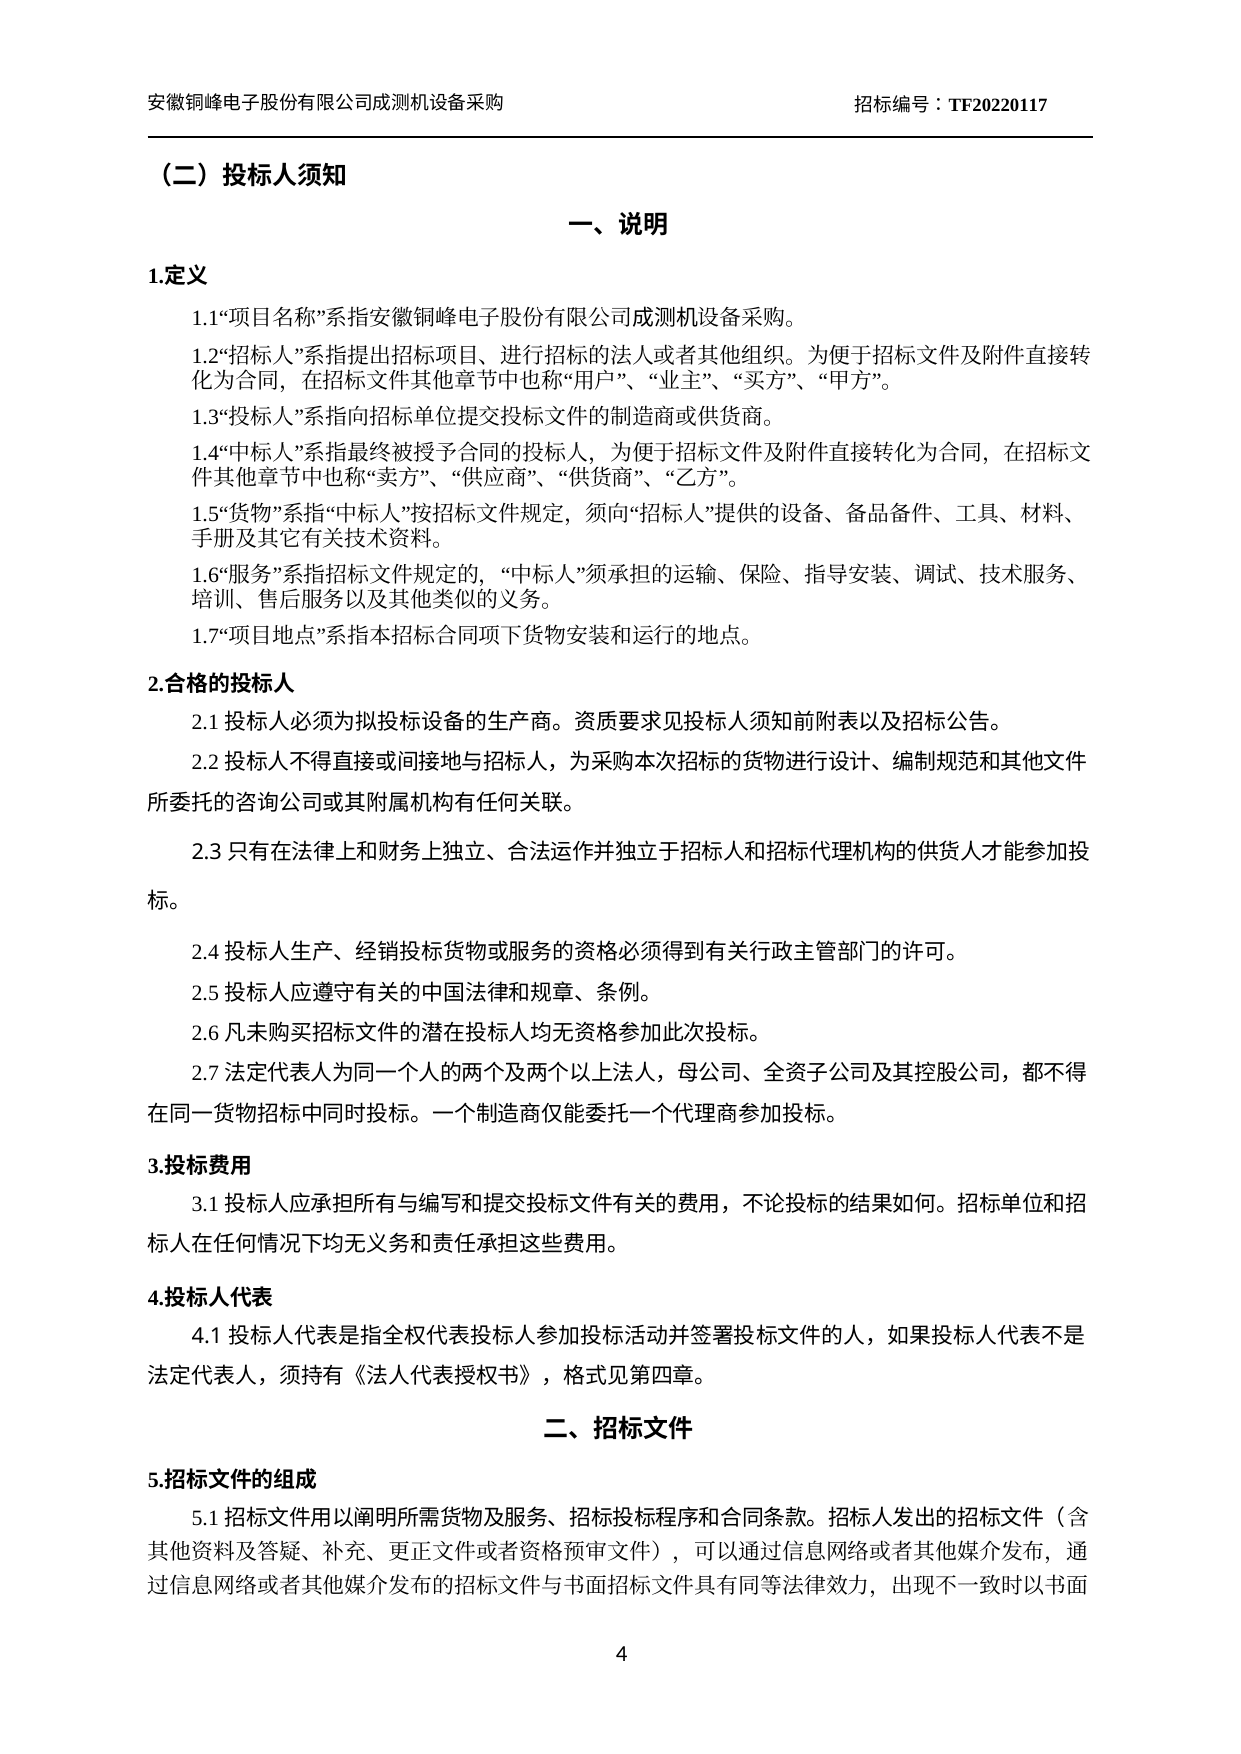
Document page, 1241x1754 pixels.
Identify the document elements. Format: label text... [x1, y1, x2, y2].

text 1.6“服务”系指招标文件规定的，“中标人”须承担的运输、保险、指导安装、调试、技术服务、 培训、售后服务以及其他类似的义务。 [191, 562, 1105, 612]
text 1.2“招标人”系指提出招标项目、进行招标的法人或者其他组织。为便于招标文件及附件直接转 化为合同，在招标文件其他章节中也称“用户”、“业主”、“买方”、“甲方”。 [191, 343, 1105, 393]
text 2.1 投标人必须为拟投标设备的生产商。资质要求见投标人须知前附表以及招标公告。 [191, 704, 1105, 736]
text 5.1 招标文件用以阐明所需货物及服务、招标投标程序和合同条款。招标人发出的招标文件（含 其他资料及答疑、补充、更正文件或者资格预审文件），可以通过信息网络或者其他媒介发布，通 过信息网络或者其他媒介发布的招标文件与书面招标文件具有同等法律效力，出现不一致时以书面 [148, 1499, 1089, 1598]
text 4.1 投标人代表是指全权代表投标人参加投标活动并签署投标文件的人，如果投标人代表不是法定代表人，须持有《法人代表授权书》，格式见第四章。 [148, 1318, 1089, 1390]
text 1.4“中标人”系指最终被授予合同的投标人，为便于招标文件及附件直接转化为合同，在招标文 件其他章节中也称“卖方”、“供应商”、“供货商”、“乙方”。 [191, 439, 1105, 490]
text 3.1 投标人应承担所有与编写和提交投标文件有关的费用，不论投标的结果如何。招标单位和招 标人在任何情况下均无义务和责任承担这些费用。 [148, 1186, 1089, 1258]
subtitle 3.投标费用 [148, 1148, 1105, 1179]
text 2.6 凡未购买招标文件的潜在投标人均无资格参加此次投标。 [191, 1015, 1105, 1047]
text 1.5“货物”系指“中标人”按招标文件规定，须向“招标人”提供的设备、备品备件、工具、材料、 手册及其它有关技术资料。 [191, 501, 1105, 551]
subtitle 5.招标文件的组成 [148, 1462, 1105, 1493]
subtitle 1.定义 [148, 258, 1105, 290]
text 1.7“项目地点”系指本招标合同项下货物安装和运行的地点。 [191, 623, 1105, 648]
subtitle 2.合格的投标人 [148, 666, 1105, 698]
text 1.1“项目名称”系指安徽铜峰电子股份有限公司成测机设备采购。 [191, 300, 1105, 332]
text 2.3 只有在法律上和财务上独立、合法运作并独立于招标人和招标代理机构的供货人才能参加投 [148, 834, 1105, 866]
text 二、招标文件 [135, 1409, 1101, 1445]
text 在同一货物招标中同时投标。一个制造商仅能委托一个代理商参加投标。 [148, 1096, 1105, 1127]
subtitle 4.投标人代表 [148, 1280, 1105, 1312]
text 一、说明 [135, 205, 1101, 241]
text 2.2 投标人不得直接或间接地与招标人，为采购本次招标的货物进行设计、编制规范和其他文件 所委托的咨询公司或其附属机构有任何关联。 [148, 744, 1105, 816]
text 标。 [148, 883, 1105, 915]
text 1.3“投标人”系指向招标单位提交投标文件的制造商或供货商。 [191, 404, 1105, 429]
text 2.5 投标人应遵守有关的中国法律和规章、条例。 [191, 975, 1105, 1006]
text 2.4 投标人生产、经销投标货物或服务的资格必须得到有关行政主管部门的许可。 [191, 934, 1105, 966]
text （二）投标人须知 [148, 155, 1105, 191]
text 2.7 法定代表人为同一个人的两个及两个以上法人，母公司、全资子公司及其控股公司，都不得 [191, 1055, 1105, 1087]
